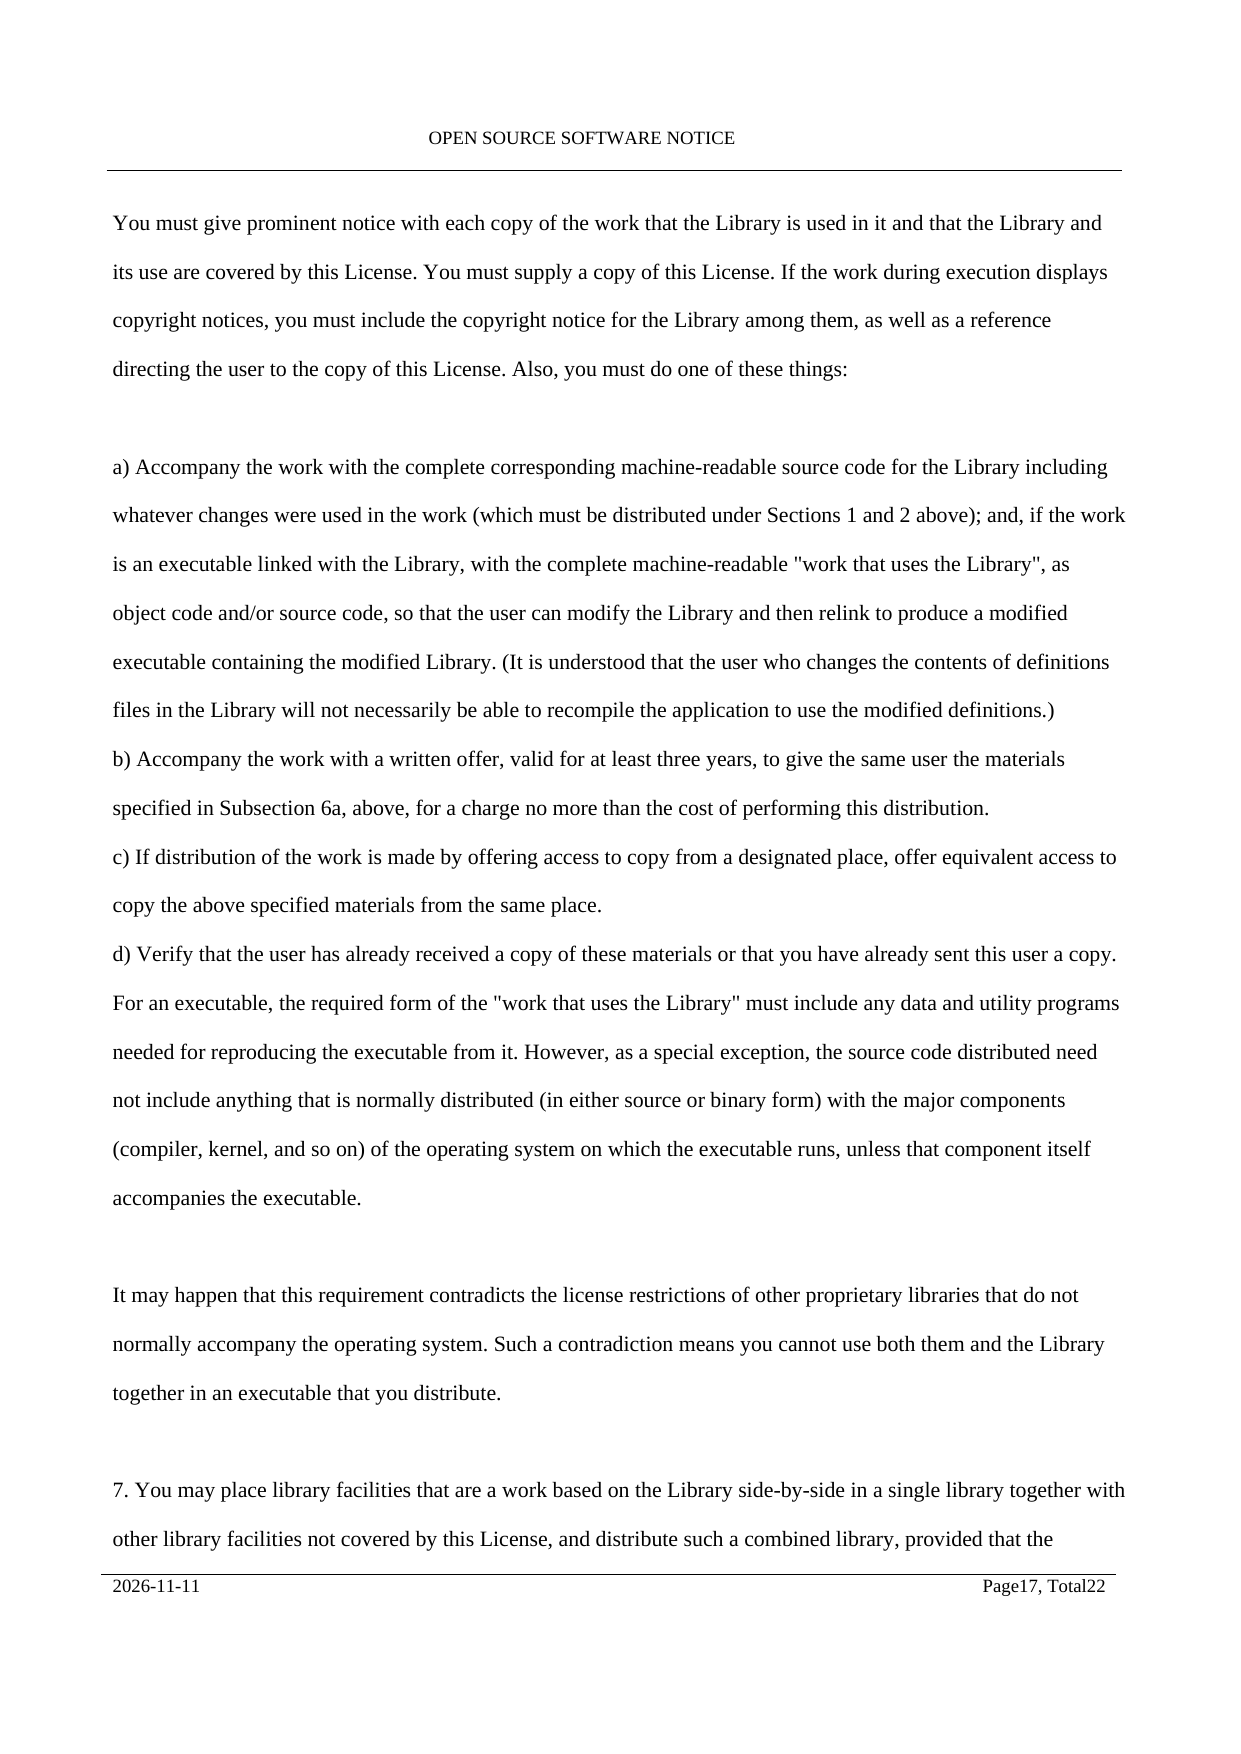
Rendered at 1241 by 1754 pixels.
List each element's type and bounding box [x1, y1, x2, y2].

text [112, 206, 1128, 1555]
